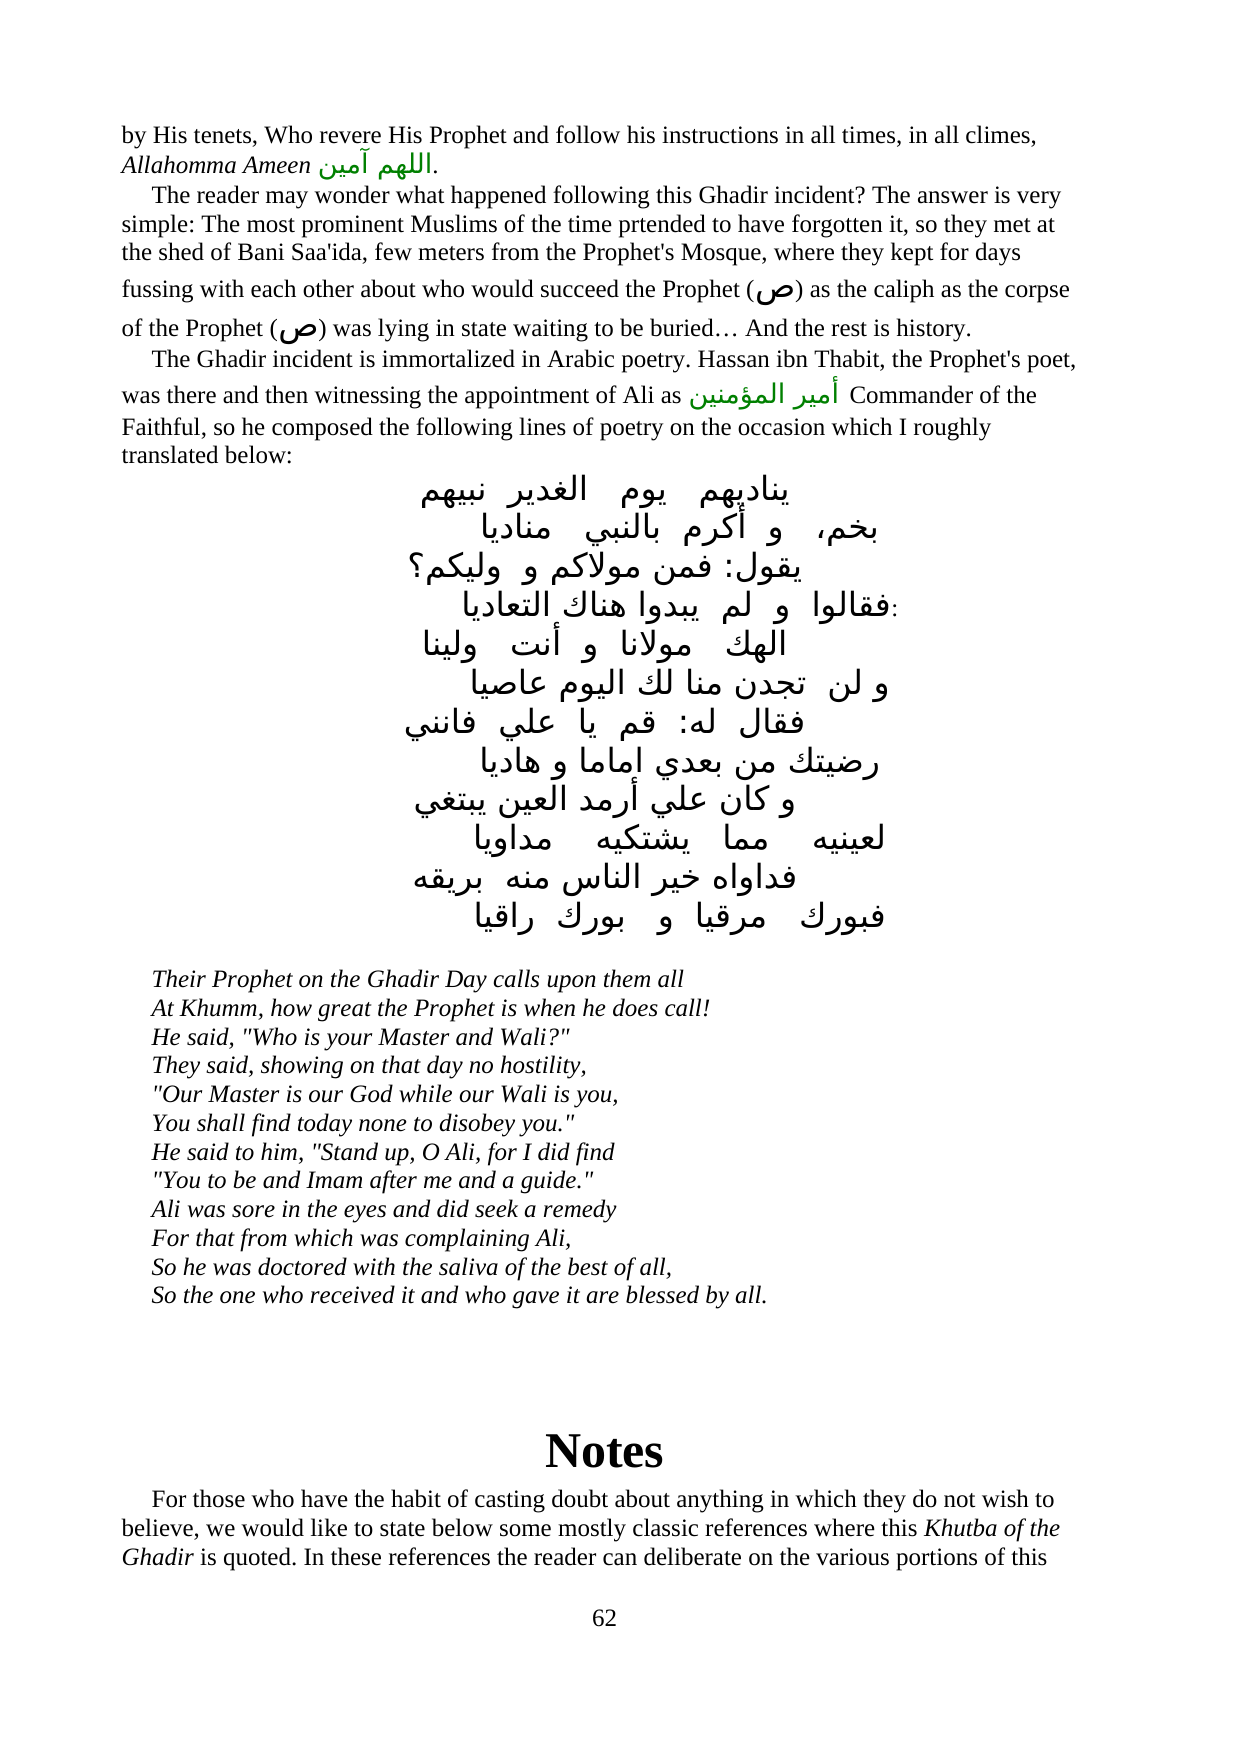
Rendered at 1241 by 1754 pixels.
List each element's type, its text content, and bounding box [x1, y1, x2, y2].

text At Khumm, how great the Prophet is when he does call! [121, 993, 1087, 1022]
text For that from which was complaining Ali, [121, 1223, 1087, 1252]
text الهك مولانا و أنت ولينا [121, 624, 1087, 663]
text فبورك مرقيا و بورك راقيا [121, 896, 1087, 935]
text "Our Master is our God while our Wali is you, [121, 1079, 1087, 1108]
text فقالوا و لم يبدوا هناك التعاديا: [121, 586, 1087, 624]
text بخم، و أكرم بالنبي مناديا [121, 508, 1087, 547]
text He said to him, "Stand up, O Ali, for I did find [121, 1137, 1087, 1165]
text Their Prophet on the Ghadir Day calls upon them all [121, 964, 1087, 993]
text يناديهم يوم الغدير نبيهم [121, 469, 1087, 508]
text و كان علي أرمد العين يبتغي [121, 780, 1087, 819]
text The Ghadir incident is immortalized in Arabic poetry. Hassan ibn Thabit, the Prophet's poet, was there and then witnessing the appointment of Ali as أمير المؤمنين Commander of the Faithful, so he composed the following lines of poetry on the occasion which I roughly translated below: [121, 344, 1087, 469]
text لعينيه مما يشتكيه مداويا [121, 819, 1087, 858]
text So the one who received it and who gave it are blessed by all. [121, 1280, 1087, 1309]
text "You to be and Imam after me and a guide." [121, 1165, 1087, 1194]
text رضيتك من بعدي اماما و هاديا [121, 741, 1087, 780]
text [121, 1484, 1087, 1570]
text They said, showing on that day no hostility, [121, 1050, 1087, 1079]
text Notes [121, 1420, 1087, 1478]
text و لن تجدن منا لك اليوم عاصيا [121, 663, 1087, 702]
text يقول: فمن مولاكم و وليكم؟ [121, 547, 1087, 586]
text You shall find today none to disobey you." [121, 1108, 1087, 1137]
text فقال له: قم يا علي فانني [121, 702, 1087, 741]
text So he was doctored with the saliva of the best of all, [121, 1252, 1087, 1280]
text The reader may wonder what happened following this Ghadir incident? The answer is very simple: The most prominent Muslims of the time prtended to have forgotten it, so they met at the shed of Bani Saa'ida, few meters from the Prophet's Mosque, where they kept for days fussing with each other about who would succeed the Prophet (ﺹ) as the caliph as the corpse of the Prophet (ﺹ) was lying in state waiting to be buried… And the rest is history. [121, 180, 1087, 344]
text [121, 120, 1087, 180]
text فداواه خير الناس منه بريقه [121, 858, 1087, 896]
text He said, "Who is your Master and Wali?" [121, 1022, 1087, 1050]
text Ali was sore in the eyes and did seek a remedy [121, 1194, 1087, 1223]
